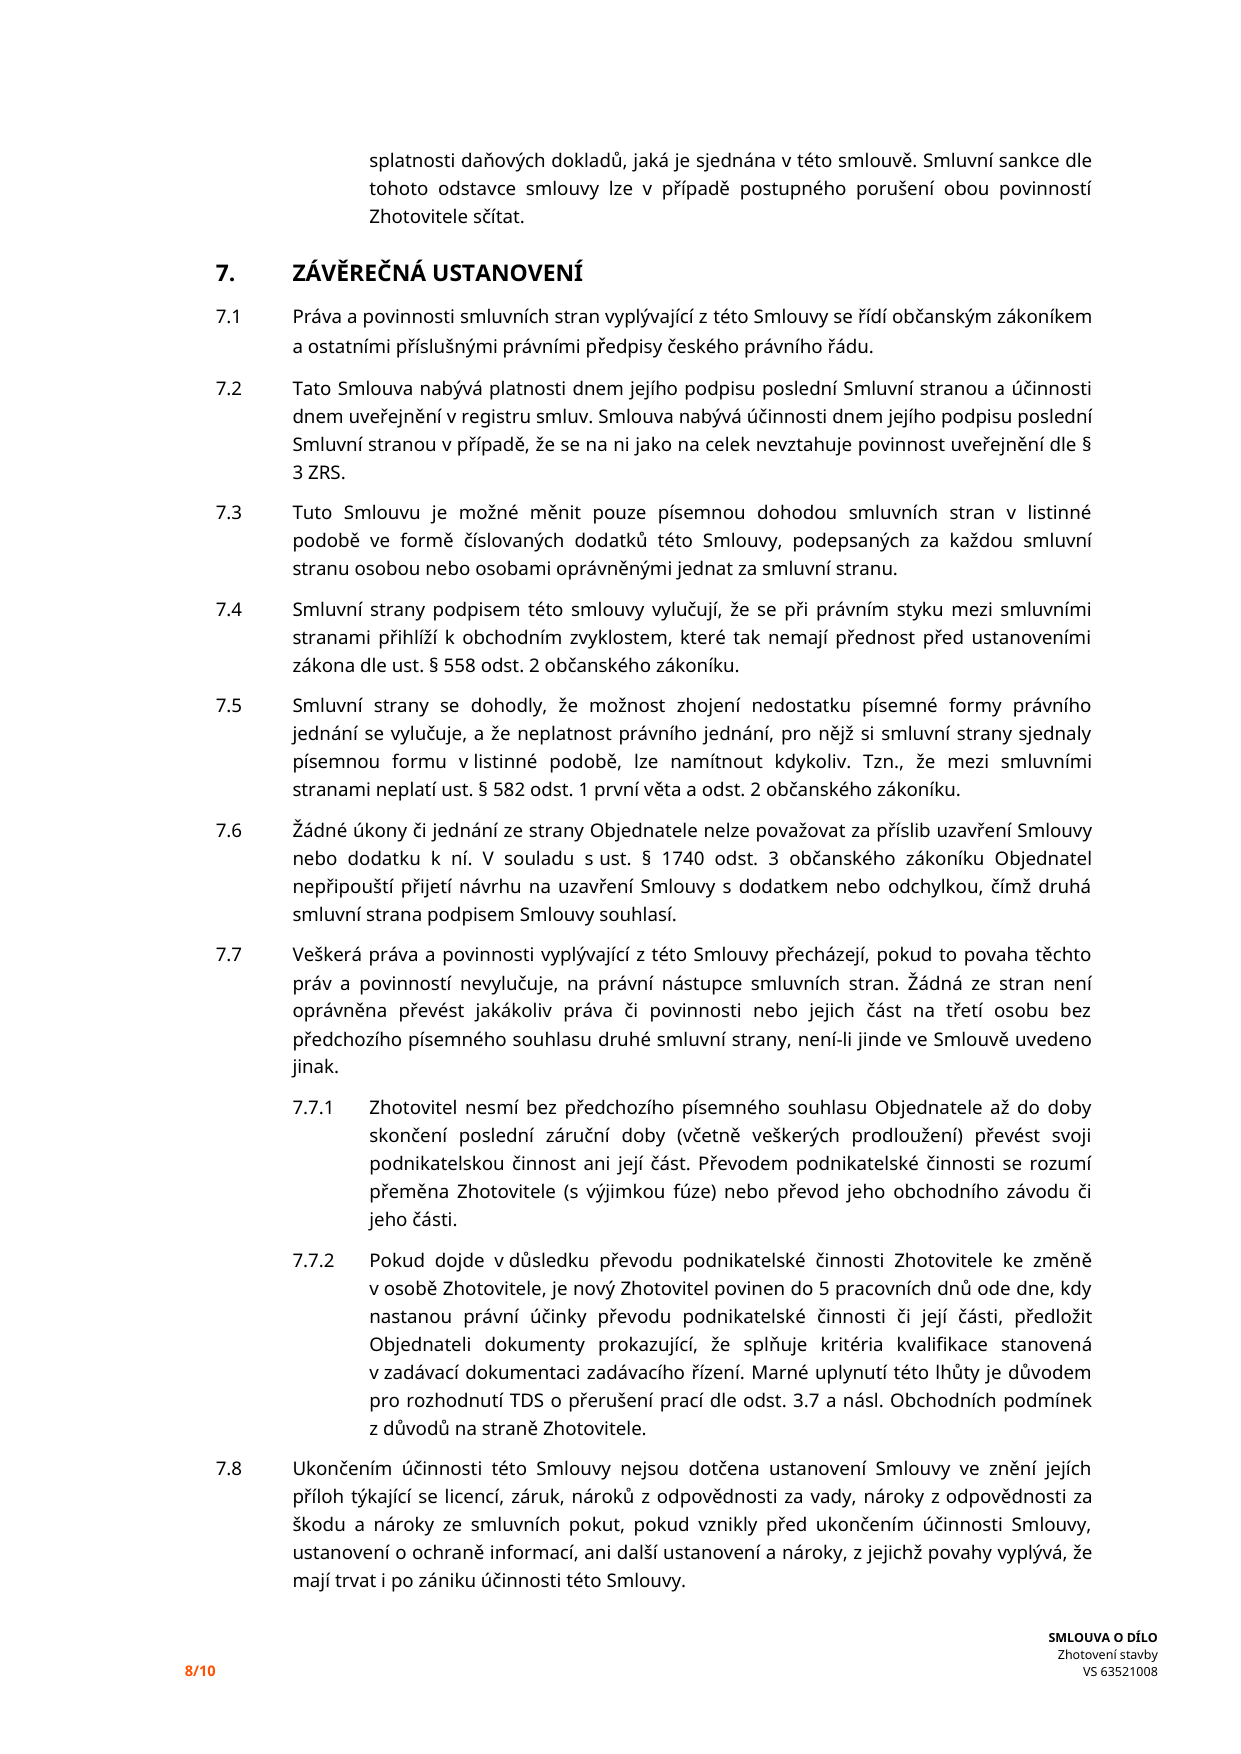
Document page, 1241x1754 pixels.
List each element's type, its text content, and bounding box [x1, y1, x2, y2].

text ZÁVĚREČNÁ USTANOVENÍ [216, 257, 1093, 288]
text Tato Smlouva nabývá platnosti dnem jejího podpisu poslední Smluvní stranou a účinnosti dnem uveřejnění v registru smluv. Smlouva nabývá účinnosti dnem jejího podpisu poslední Smluvní stranou v případě, že se na ni jako na celek nevztahuje povinnost uveřejnění dle § 3 ZRS. [216, 375, 1093, 484]
text Tuto Smlouvu je možné měnit pouze písemnou dohodou smluvních stran v listinné podobě ve formě číslovaných dodatků této Smlouvy, podepsaných za každou smluvní stranu osobou nebo osobami oprávněnými jednat za smluvní stranu. [216, 499, 1093, 581]
text Práva a povinnosti smluvních stran vyplývající z této Smlouvy se řídí občanským zákoníkem a ostatními příslušnými právními předpisy českého právního řádu. [216, 303, 1093, 360]
text Veškerá práva a povinnosti vyplývající z této Smlouvy přecházejí, pokud to povaha těchto práv a povinností nevylučuje, na právní nástupce smluvních stran. Žádná ze stran není oprávněna převést jakákoliv práva či povinnosti nebo jejich část na třetí osobu bez předchozího písemného souhlasu druhé smluvní strany, není-li jinde ve Smlouvě uvedeno jinak. [216, 942, 1093, 1079]
text Smluvní strany se dohodly, že možnost zhojení nedostatku písemné formy právního jednání se vylučuje, a že neplatnost právního jednání, pro nějž si smluvní strany sjednaly písemnou formu v listinné podobě, lze namítnout kdykoliv. Tzn., že mezi smluvními stranami neplatí ust. § 582 odst. 1 první věta a odst. 2 občanského zákoníku. [216, 693, 1093, 802]
text Smluvní strany podpisem této smlouvy vylučují, že se při právním styku mezi smluvními stranami přihlíží k obchodním zvyklostem, které tak nemají přednost před ustanoveními zákona dle ust. § 558 odst. 2 občanského zákoníku. [216, 596, 1093, 678]
text Zhotovitel nesmí bez předchozího písemného souhlasu Objednatele až do doby skončení poslední záruční doby (včetně veškerých prodloužení) převést svoji podnikatelskou činnost ani její část. Převodem podnikatelské činnosti se rozumí přeměna Zhotovitele (s výjimkou fúze) nebo převod jeho obchodního závodu či jeho části. [292, 1094, 1093, 1232]
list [292, 147, 1093, 229]
text Ukončením účinnosti této Smlouvy nejsou dotčena ustanovení Smlouvy ve znění jejích příloh týkající se licencí, záruk, nároků z odpovědnosti za vady, nároky z odpovědnosti za škodu a nároky ze smluvních pokut, pokud vznikly před ukončením účinnosti Smlouvy, ustanovení o ochraně informací, ani další ustanovení a nároky, z jejichž povahy vyplývá, že mají trvat i po zániku účinnosti této Smlouvy. [216, 1456, 1093, 1593]
text Žádné úkony či jednání ze strany Objednatele nelze považovat za příslib uzavření Smlouvy nebo dodatku k ní. V souladu s ust. § 1740 odst. 3 občanského zákoníku Objednatel nepřipouští přijetí návrhu na uzavření Smlouvy s dodatkem nebo odchylkou, čímž druhá smluvní strana podpisem Smlouvy souhlasí. [216, 817, 1093, 927]
text Pokud dojde v důsledku převodu podnikatelské činnosti Zhotovitele ke změně v osobě Zhotovitele, je nový Zhotovitel povinen do 5 pracovních dnů ode dne, kdy nastanou právní účinky převodu podnikatelské činnosti či její části, předložit Objednateli dokumenty prokazující, že splňuje kritéria kvalifikace stanovená v zadávací dokumentaci zadávacího řízení. Marné uplynutí této lhůty je důvodem pro rozhodnutí TDS o přerušení prací dle odst. 3.7 a násl. Obchodních podmínek z důvodů na straně Zhotovitele. [292, 1247, 1093, 1441]
